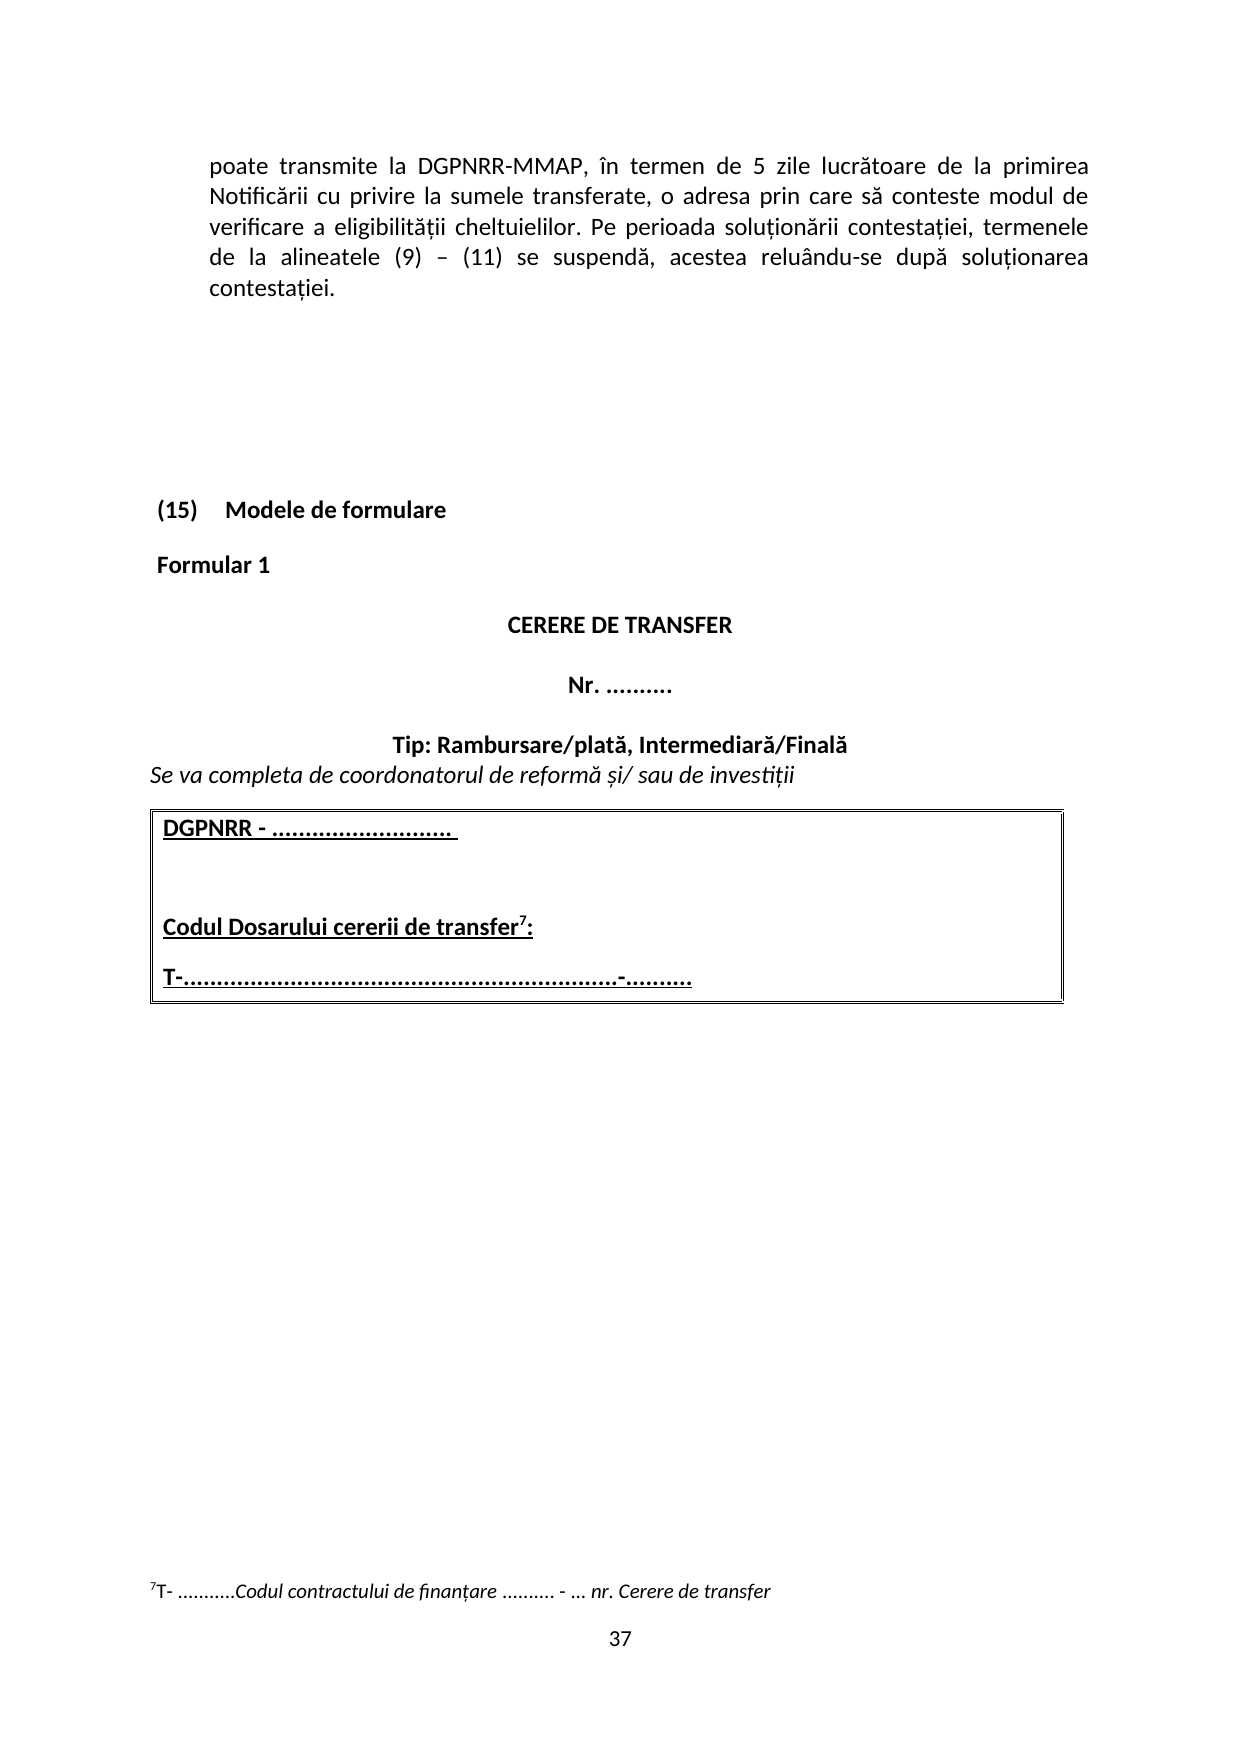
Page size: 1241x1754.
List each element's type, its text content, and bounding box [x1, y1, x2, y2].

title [150, 150, 1090, 303]
text Se va completa de coordonatorul de reformă și/ sau de investiții [150, 759, 1090, 790]
title Modele de formulare [157, 494, 1090, 525]
text Tip: Rambursare/plată, Intermediară/Finală [150, 729, 1090, 759]
text Nr. .......... [150, 669, 1090, 699]
table_header DGPNRR - ........................... Codul Dosarului cererii de transfer: T-.................................................................-.......... Data inregistrarii:....../......./............... [152, 810, 1063, 1001]
text CERERE DE TRANSFER [150, 609, 1090, 640]
title Formular 1 [157, 550, 1090, 580]
